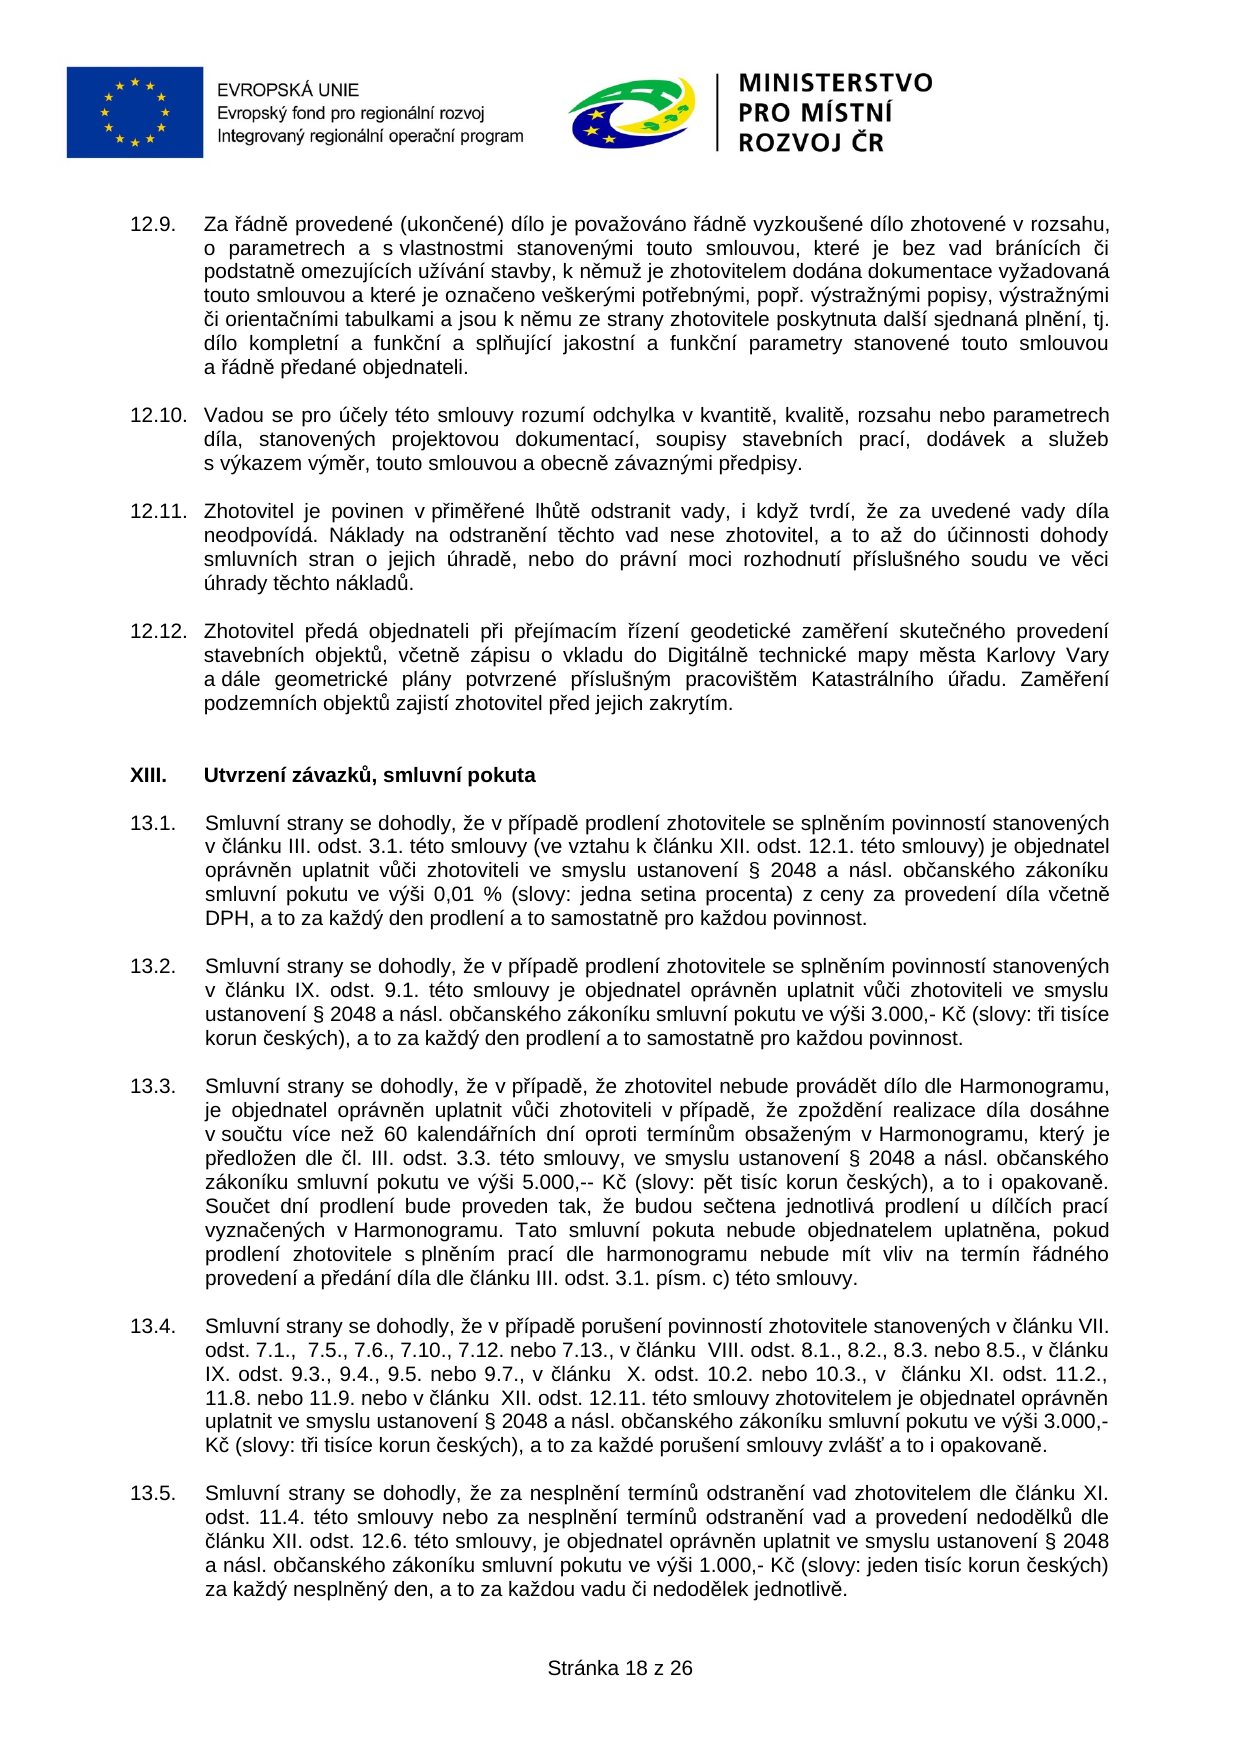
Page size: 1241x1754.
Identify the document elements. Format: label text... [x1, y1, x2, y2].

list Zhotovitel předá objednateli při přejímacím řízení geodetické zaměření skutečného provedení stavebních objektů, včetně zápisu o vkladu do Digitálně technické mapy města Karlovy Vary a dále geometrické plány potvrzené příslušným pracovištěm Katastrálního úřadu. Zaměření podzemních objektů zajistí zhotovitel před jejich zakrytím. [130, 619, 1110, 714]
list Za řádně provedené (ukončené) dílo je považováno řádně vyzkoušené dílo zhotovené v rozsahu, o parametrech a s vlastnostmi stanovenými touto smlouvou, které je bez vad bránících či podstatně omezujících užívání stavby, k němuž je zhotovitelem dodána dokumentace vyžadovaná touto smlouvou a které je označeno veškerými potřebnými, popř. výstražnými popisy, výstražnými či orientačními tabulkami a jsou k němu ze strany zhotovitele poskytnuta další sjednaná plnění, tj. dílo kompletní a funkční a splňující jakostní a funkční parametry stanovené touto smlouvou a řádně předané objednateli. [130, 211, 1110, 379]
list Smluvní strany se dohodly, že v případě prodlení zhotovitele se splněním povinností stanovených v článku III. odst. 3.1. této smlouvy (ve vztahu k článku XII. odst. 12.1. této smlouvy) je objednatel oprávněn uplatnit vůči zhotoviteli ve smyslu ustanovení § 2048 a násl. občanského zákoníku smluvní pokutu ve výši 0,01 % (slovy: jedna setina procenta) z ceny za provedení díla včetně DPH, a to za každý den prodlení a to samostatně pro každou povinnost. [130, 810, 1110, 930]
list Smluvní strany se dohodly, že v případě prodlení zhotovitele se splněním povinností stanovených v článku IX. odst. 9.1. této smlouvy je objednatel oprávněn uplatnit vůči zhotoviteli ve smyslu ustanovení § 2048 a násl. občanského zákoníku smluvní pokutu ve výši 3.000,- Kč (slovy: tři tisíce korun českých), a to za každý den prodlení a to samostatně pro každou povinnost. [130, 954, 1110, 1050]
list Smluvní strany se dohodly, že za nesplnění termínů odstranění vad zhotovitelem dle článku XI. odst. 11.4. této smlouvy nebo za nesplnění termínů odstranění vad a provedení nedodělků dle článku XII. odst. 12.6. této smlouvy, je objednatel oprávněn uplatnit ve smyslu ustanovení § 2048 a násl. občanského zákoníku smluvní pokutu ve výši 1.000,- Kč (slovy: jeden tisíc korun českých) za každý nesplněný den, a to za každou vadu či nedodělek jednotlivě. [130, 1481, 1110, 1601]
picture [36, 35, 962, 188]
list Smluvní strany se dohodly, že v případě porušení povinností zhotovitele stanovených v článku VII. odst. 7.1., 7.5., 7.6., 7.10., 7.12. nebo 7.13., v článku VIII. odst. 8.1., 8.2., 8.3. nebo 8.5., v článku IX. odst. 9.3., 9.4., 9.5. nebo 9.7., v článku X. odst. 10.2. nebo 10.3., v článku XI. odst. 11.2., 11.8. nebo 11.9. nebo v článku XII. odst. 12.11. této smlouvy zhotovitelem je objednatel oprávněn uplatnit ve smyslu ustanovení § 2048 a násl. občanského zákoníku smluvní pokutu ve výši 3.000,- Kč (slovy: tři tisíce korun českých), a to za každé porušení smlouvy zvlášť a to i opakovaně. [130, 1313, 1110, 1457]
list Vadou se pro účely této smlouvy rozumí odchylka v kvantitě, kvalitě, rozsahu nebo parametrech díla, stanovených projektovou dokumentací, soupisy stavebních prací, dodávek a služeb s výkazem výměr, touto smlouvou a obecně závaznými předpisy. [130, 403, 1110, 475]
text XIII. Utvrzení závazků, smluvní pokuta [130, 762, 1110, 786]
list Zhotovitel je povinen v přiměřené lhůtě odstranit vady, i když tvrdí, že za uvedené vady díla neodpovídá. Náklady na odstranění těchto vad nese zhotovitel, a to až do účinnosti dohody smluvních stran o jejich úhradě, nebo do právní moci rozhodnutí příslušného soudu ve věci úhrady těchto nákladů. [130, 499, 1110, 595]
list Smluvní strany se dohodly, že v případě, že zhotovitel nebude provádět dílo dle Harmonogramu, je objednatel oprávněn uplatnit vůči zhotoviteli v případě, že zpoždění realizace díla dosáhne v součtu více než 60 kalendářních dní oproti termínům obsaženým v Harmonogramu, který je předložen dle čl. III. odst. 3.3. této smlouvy, ve smyslu ustanovení § 2048 a násl. občanského zákoníku smluvní pokutu ve výši 5.000,-- Kč (slovy: pět tisíc korun českých), a to i opakovaně. Součet dní prodlení bude proveden tak, že budou sečtena jednotlivá prodlení u dílčích prací vyznačených v Harmonogramu. Tato smluvní pokuta nebude objednatelem uplatněna, pokud prodlení zhotovitele s plněním prací dle harmonogramu nebude mít vliv na termín řádného provedení a předání díla dle článku III. odst. 3.1. písm. c) této smlouvy. [130, 1074, 1110, 1289]
